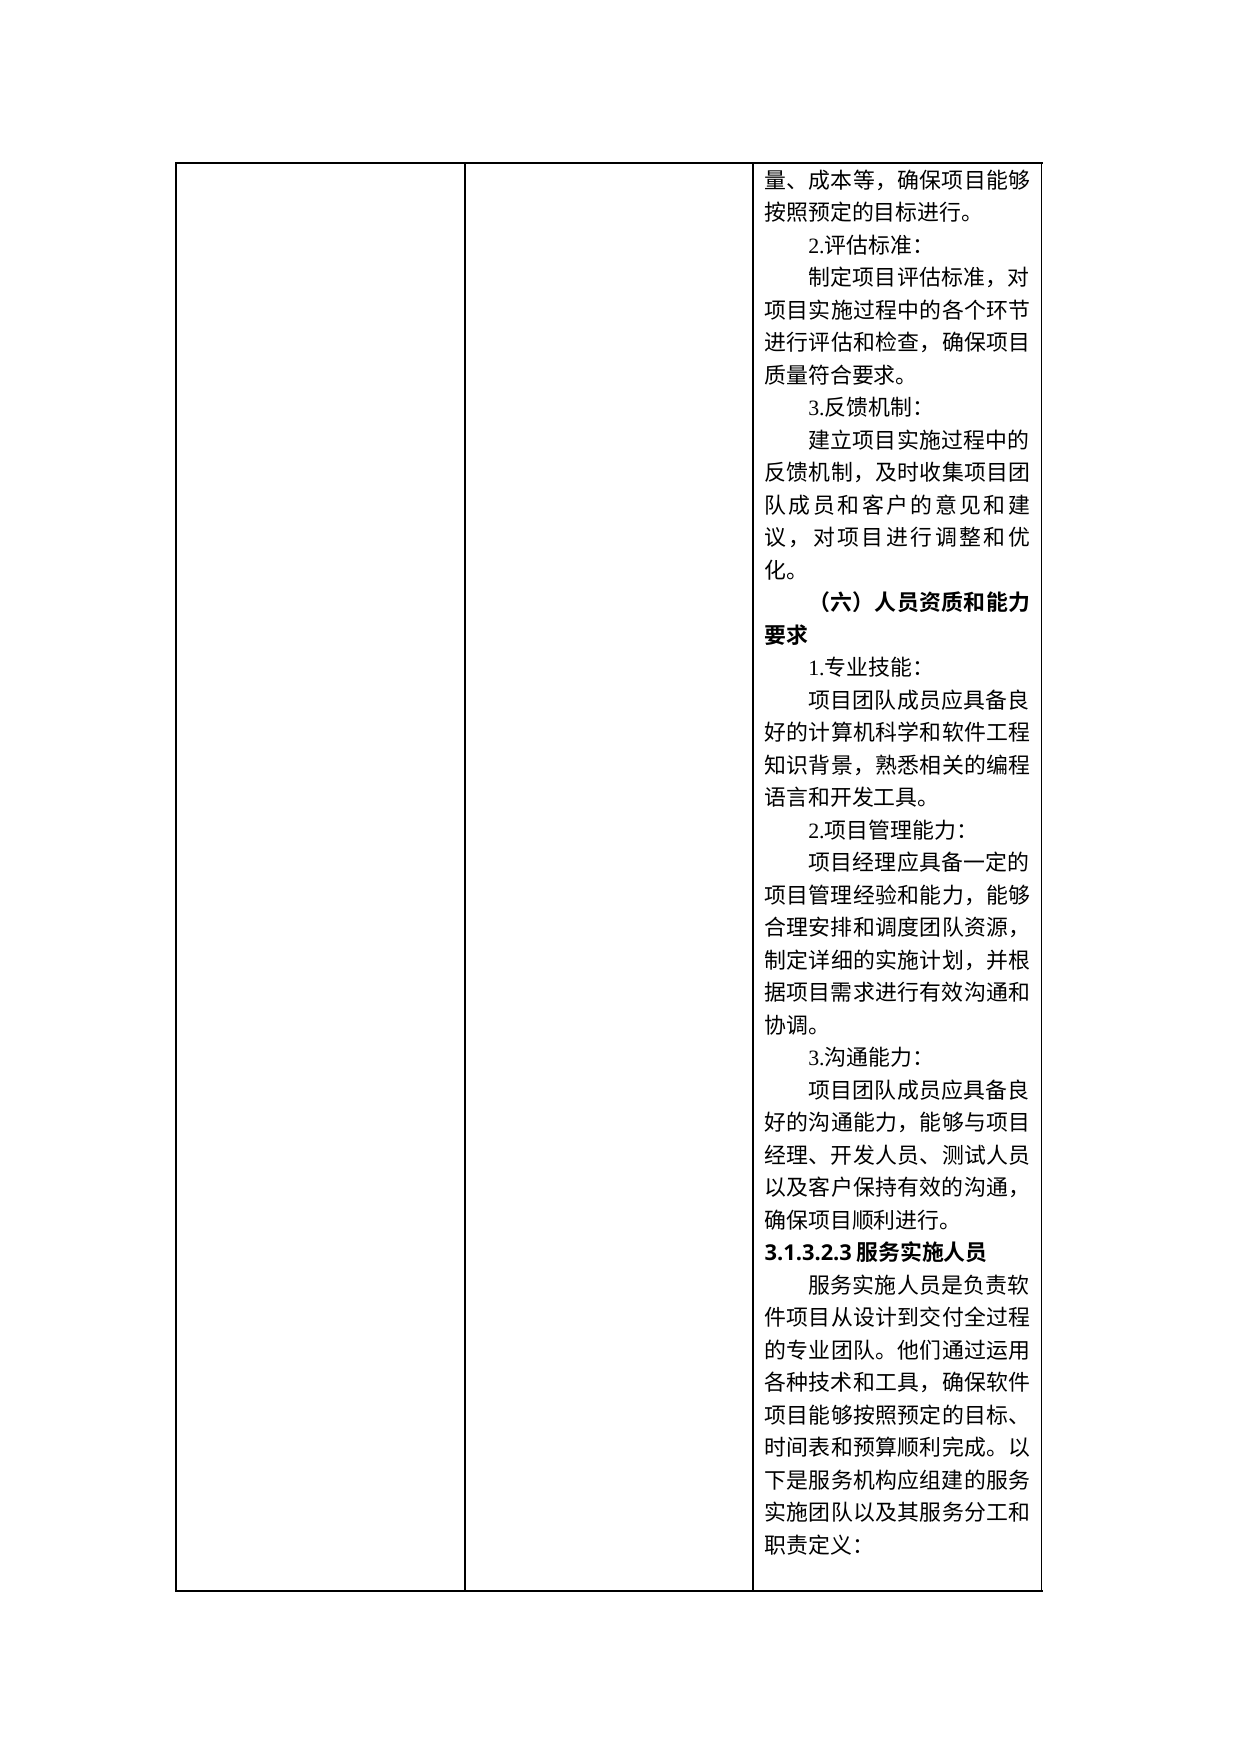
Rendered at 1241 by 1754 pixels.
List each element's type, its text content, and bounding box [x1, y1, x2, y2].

table_cell 1 [466, 164, 752, 1590]
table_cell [754, 164, 1041, 1590]
table_cell [177, 164, 464, 1590]
